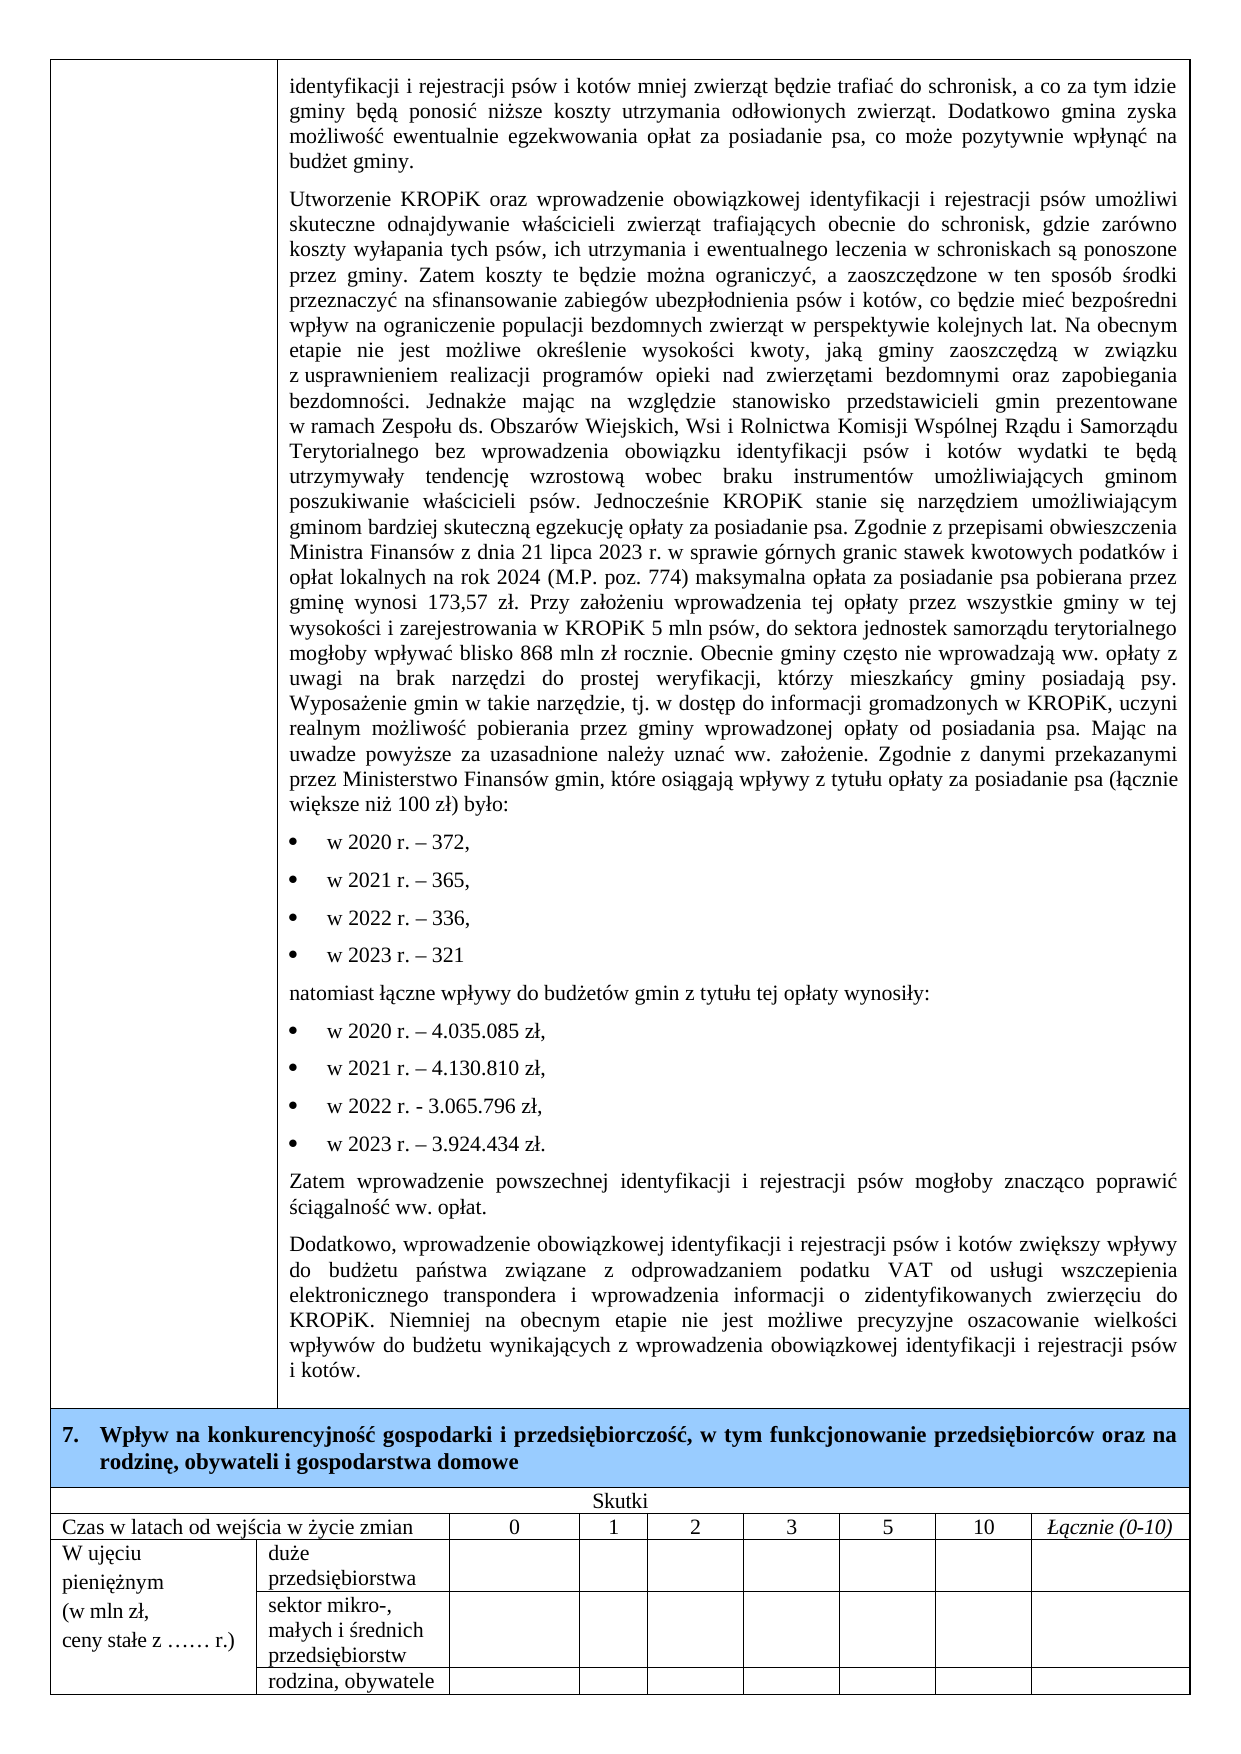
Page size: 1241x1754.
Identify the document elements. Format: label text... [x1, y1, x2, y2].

table_cell [1032, 1668, 1189, 1693]
table_cell [450, 1668, 579, 1693]
table_cell 1 [580, 1514, 647, 1539]
table_cell Skutki [51, 1488, 1189, 1513]
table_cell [257, 1592, 449, 1667]
table_cell 2 [648, 1514, 743, 1539]
table_cell W ujęciu pieniężnym (w mln zł, ceny stałe z …… r.) [51, 1540, 256, 1693]
table_cell [580, 1540, 647, 1591]
table_cell [840, 1540, 935, 1591]
table_cell 10 [936, 1514, 1031, 1539]
table_cell duże przedsiębiorstwa [257, 1540, 449, 1591]
table_cell [840, 1668, 935, 1693]
table_cell Wpływ na konkurencyjność gospodarki i przedsiębiorczość, w tym funkcjonowanie przedsiębiorców oraz na rodzinę, obywateli i gospodarstwa domowe [51, 1409, 1189, 1487]
table_cell [1032, 1540, 1189, 1591]
table_cell Czas w latach od wejścia w życie zmian [51, 1514, 449, 1539]
table_cell [936, 1668, 1031, 1693]
table_cell [648, 1540, 743, 1591]
table_cell [580, 1668, 647, 1693]
table_cell [580, 1592, 647, 1667]
table_cell [648, 1668, 743, 1693]
table_cell [936, 1540, 1031, 1591]
table_cell [450, 1540, 579, 1591]
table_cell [51, 60, 277, 1408]
table_cell [648, 1592, 743, 1667]
table_cell Łącznie (0-10) [1032, 1514, 1189, 1539]
table_cell 3 [744, 1514, 839, 1539]
table_cell 5 [840, 1514, 935, 1539]
table_cell [450, 1592, 579, 1667]
table_cell [744, 1592, 839, 1667]
table_cell [744, 1668, 839, 1693]
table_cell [278, 60, 1189, 1408]
table_cell [840, 1592, 935, 1667]
table_cell [936, 1592, 1031, 1667]
table_cell 0 [450, 1514, 579, 1539]
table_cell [257, 1668, 449, 1693]
table_cell [1032, 1592, 1189, 1667]
table_cell [744, 1540, 839, 1591]
